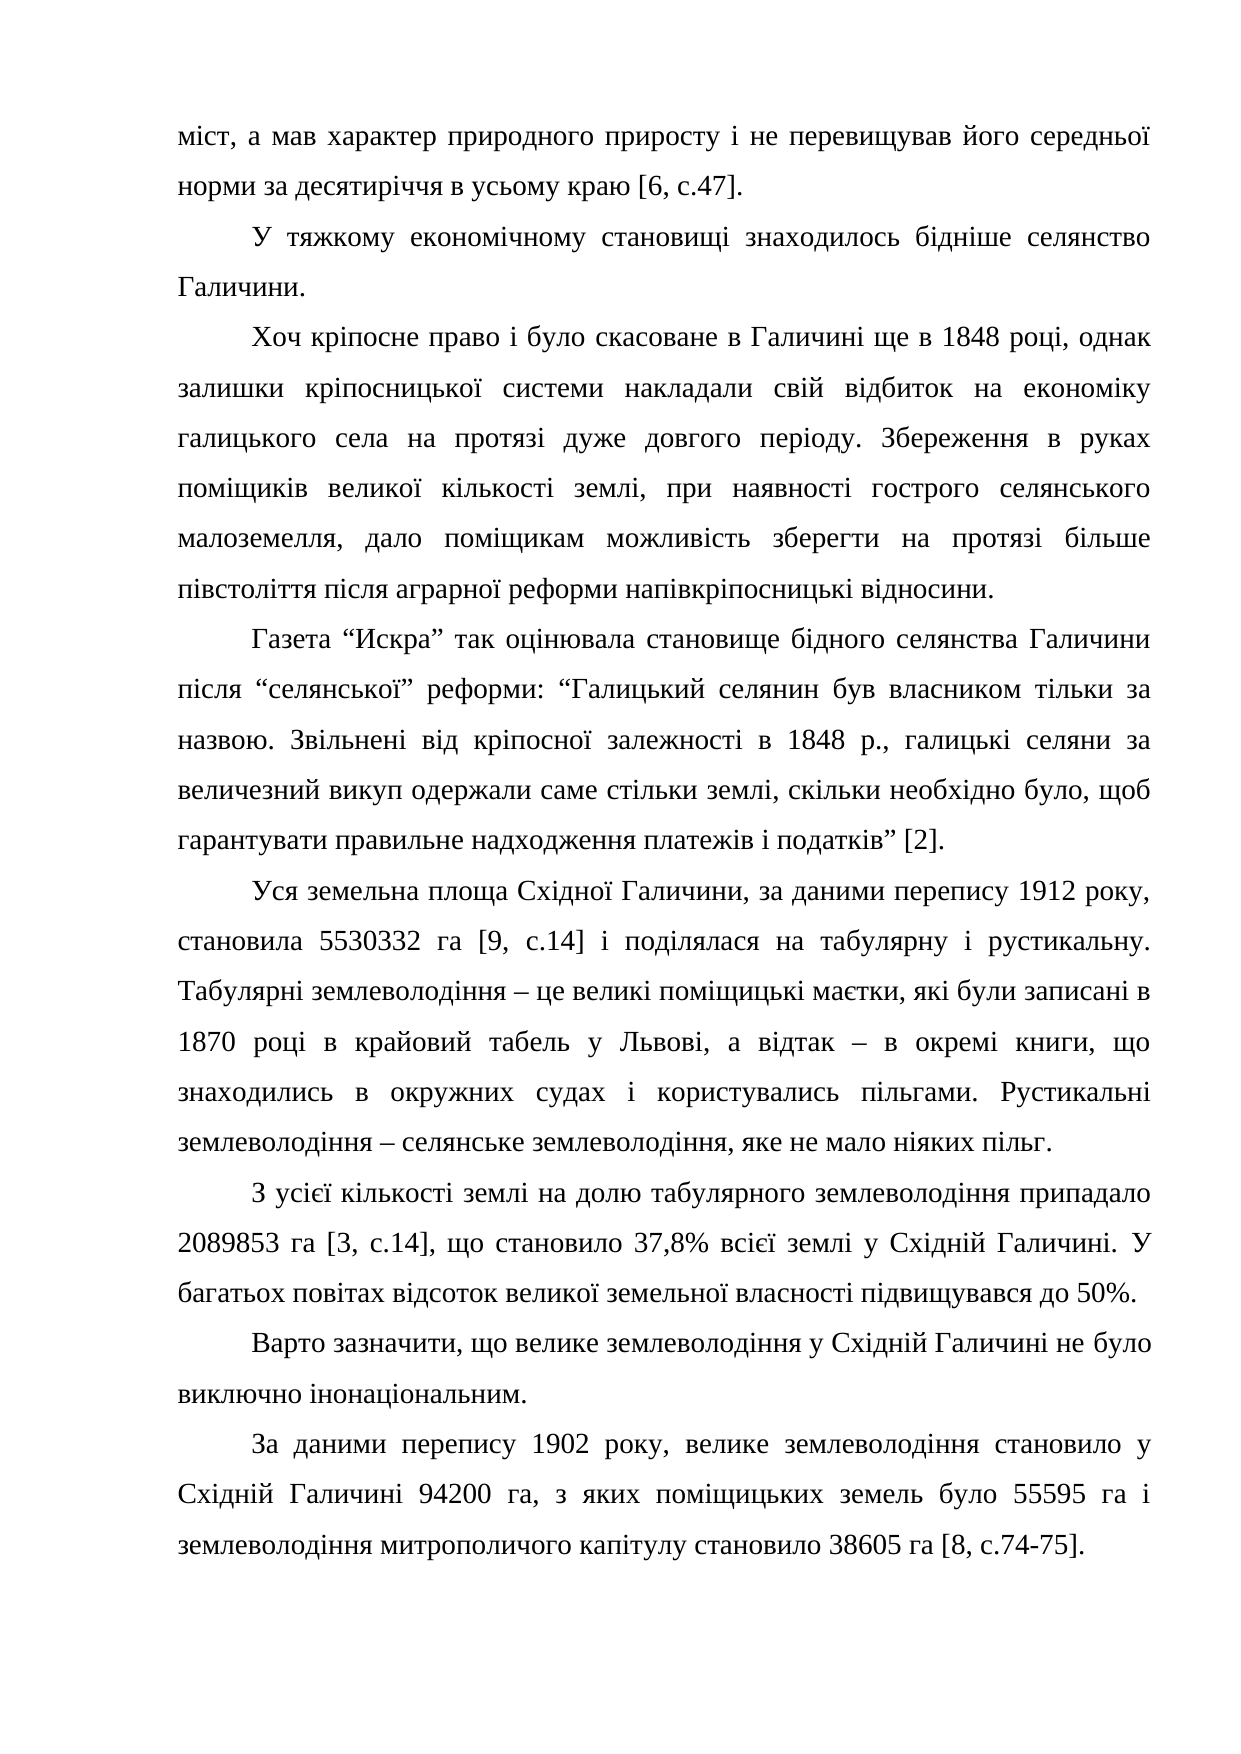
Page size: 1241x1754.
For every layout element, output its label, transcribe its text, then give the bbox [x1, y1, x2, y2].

text Газета “Искра” так оцінювала становище бідного селянства Галичини після “селянської” реформи: “Галицький селянин був власником тільки за назвою. Звільнені від кріпосної залежності в 1848 р., галицькі селяни за величезний викуп одержали саме стільки землі, скільки необхідно було, щоб гарантувати правильне надходження платежів і податків” [2]. [177, 621, 1152, 856]
text За даними перепису 1902 року, велике землеволодіння становило у Східній Галичині 94200 га, з яких поміщицьких земель було 55595 га і землеволодіння митрополичого капітулу становило 38605 га [8, c.74-75]. [177, 1426, 1152, 1560]
text З усієї кількості землі на долю табулярного землеволодіння припадало 2089853 га [3, c.14], що становило 37,8% всієї землі у Східній Галичині. У багатьох повітах відсоток великої земельної власності підвищувався до 50%. [177, 1175, 1152, 1309]
text У тяжкому економічному становищі знаходилось бідніше селянство Галичини. [177, 219, 1152, 303]
text Варто зазначити, що велике землеволодіння у Східній Галичині не було виключно інонаціональним. [177, 1326, 1152, 1409]
text Уся земельна площа Східної Галичини, за даними перепису 1912 року, становила 5530332 га [9, c.14] і поділялася на табулярну і рустикальну. Табулярні землеволодіння – це великі поміщицькі маєтки, які були записані в 1870 році в крайовий табель у Львові, а відтак – в окремі книги, що знаходились в окружних судах і користувались пільгами. Рустикальні землеволодіння – селянське землеволодіння, яке не мало ніяких пільг. [177, 873, 1152, 1158]
text Хоч кріпосне право і було скасоване в Галичині ще в 1848 році, однак залишки кріпосницької системи накладали свій відбиток на економіку галицького села на протязі дуже довгого періоду. Збереження в руках поміщиків великої кількості землі, при наявності гострого селянського малоземелля, дало поміщикам можливість зберегти на протязі більше півстоліття після аграрної реформи напівкріпосницькі відносини. [177, 319, 1152, 604]
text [177, 118, 1152, 202]
